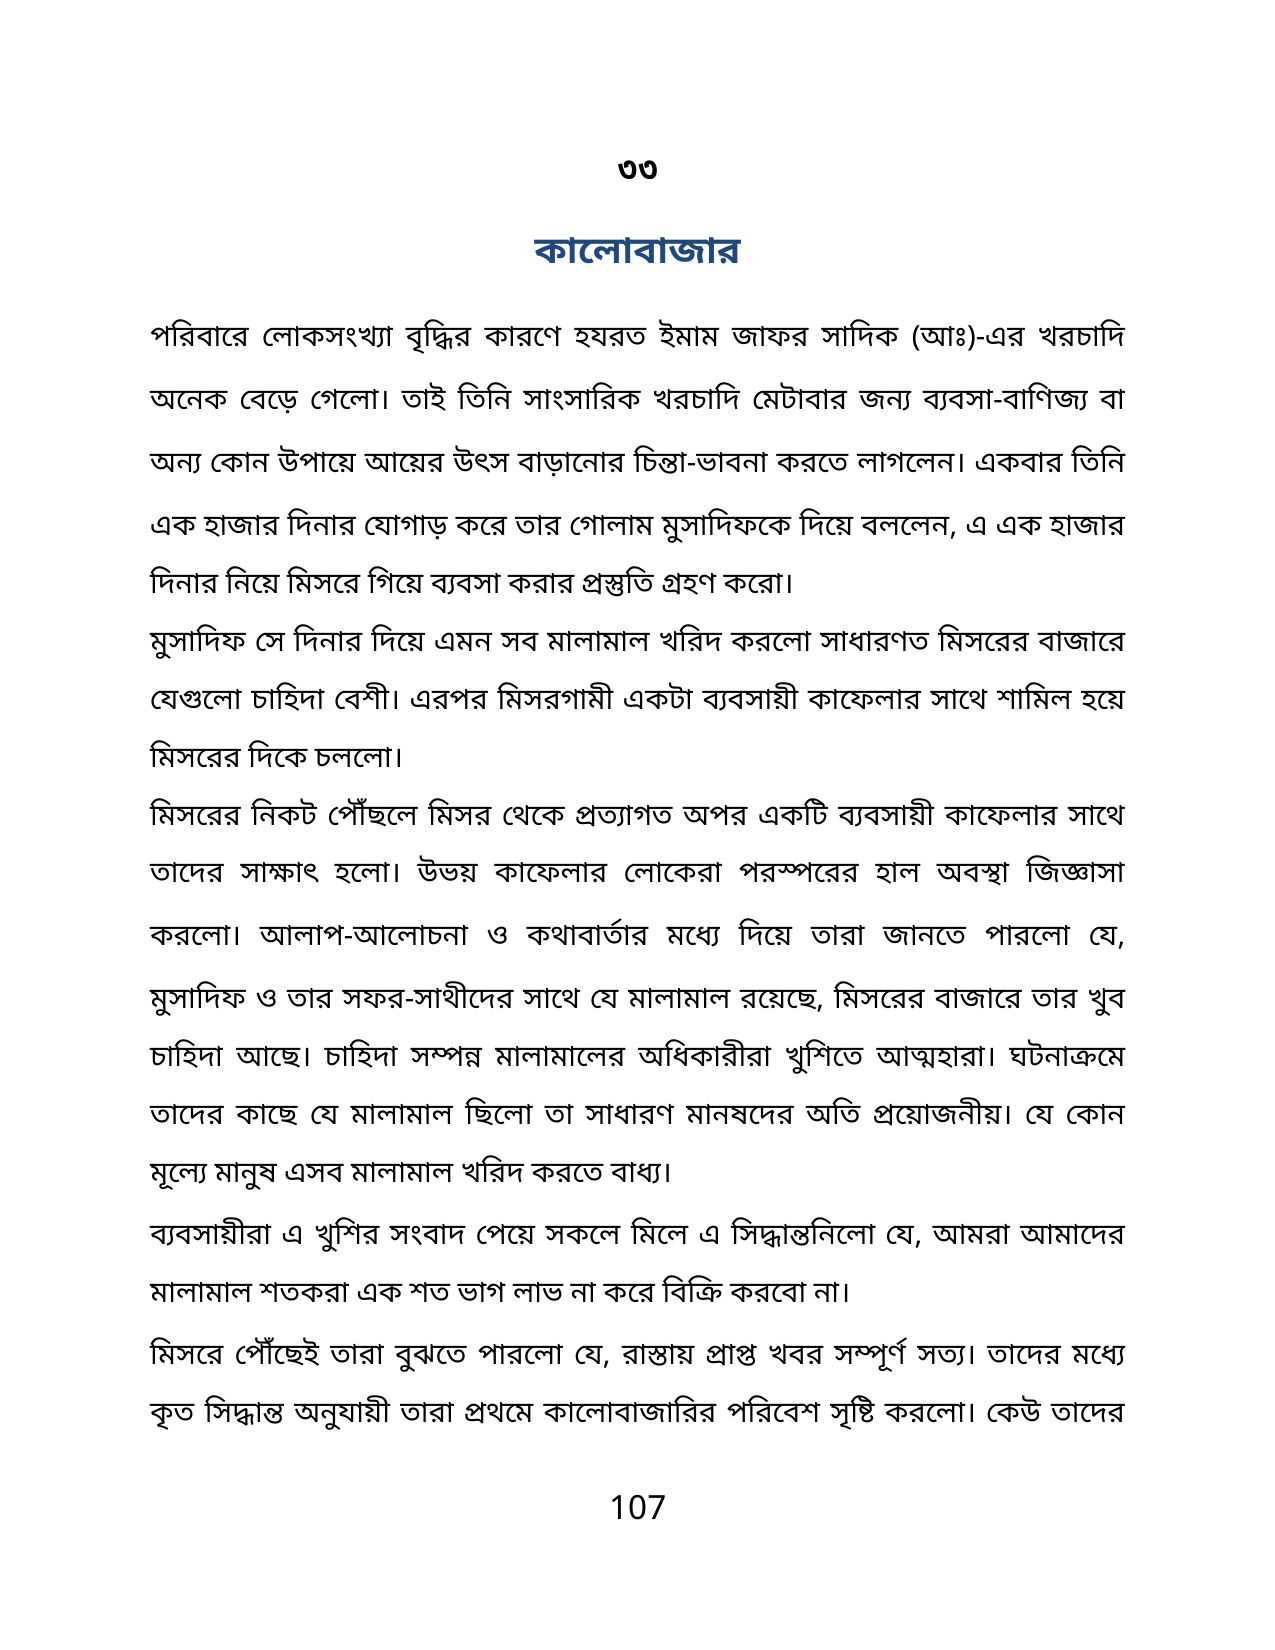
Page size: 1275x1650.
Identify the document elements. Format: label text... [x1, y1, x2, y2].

text মিসরের নিকট পৌঁছলে মিসর থেকে প্রত্যাগত অপর একটি ব্যবসায়ী কাফেলার সাথে তাদের সাক্ষাৎ হলো। উভয় কাফেলার লোকেরা পরস্পরের হাল অবস্থা জিজ্ঞাসা করলো। আলাপ-আলোচনা ও কথাবার্তার মধ্যে দিয়ে তারা জানতে পারলো যে, মুসাদিফ ও তার সফর-সাথীদের সাথে যে মালামাল রয়েছে, মিসরের বাজারে তার খুব চাহিদা আছে। চাহিদা সম্পন্ন মালামালের অধিকারীরা খুশিতে আত্মহারা। ঘটনাক্রমে তাদের কাছে যে মালামাল ছিলো তা সাধারণ মানষদের অতি প্রয়োজনীয়। যে কোন মূল্যে মানুষ এসব মালামাল খরিদ করতে বাধ্য। [150, 798, 1125, 1194]
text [150, 1333, 1125, 1434]
text মুসাদিফ সে দিনার দিয়ে এমন সব মালামাল খরিদ করলো সাধারণত মিসরের বাজারে যেগুলো চাহিদা বেশী। এরপর মিসরগামী একটা ব্যবসায়ী কাফেলার সাথে শামিল হয়ে মিসরের দিকে চললো। [150, 624, 1125, 779]
text ব্যবসায়ীরা এ খুশির সংবাদ পেয়ে সকলে মিলে এ সিদ্ধান্তনিলো যে, আমরা আমাদের মালামাল শতকরা এক শত ভাগ লাভ না করে বিক্রি করবো না। [150, 1213, 1125, 1314]
subtitle কালোবাজার [150, 229, 1125, 278]
text ৩৩ [150, 150, 1125, 194]
text পরিবারে লোকসংখ্যা বৃদ্ধির কারণে হযরত ইমাম জাফর সাদিক (আঃ)-এর খরচাদি অনেক বেড়ে গেলো। তাই তিনি সাংসারিক খরচাদি মেটাবার জন্য ব্যবসা-বাণিজ্য বা অন্য কোন উপায়ে আয়ের উৎস বাড়ানোর চিন্তা-ভাবনা করতে লাগলেন। একবার তিনি এক হাজার দিনার যোগাড় করে তার গোলাম মুসাদিফকে দিয়ে বললেন, এ এক হাজার দিনার নিয়ে মিসরে গিয়ে ব্যবসা করার প্রস্তুতি গ্রহণ করো। [150, 316, 1125, 605]
